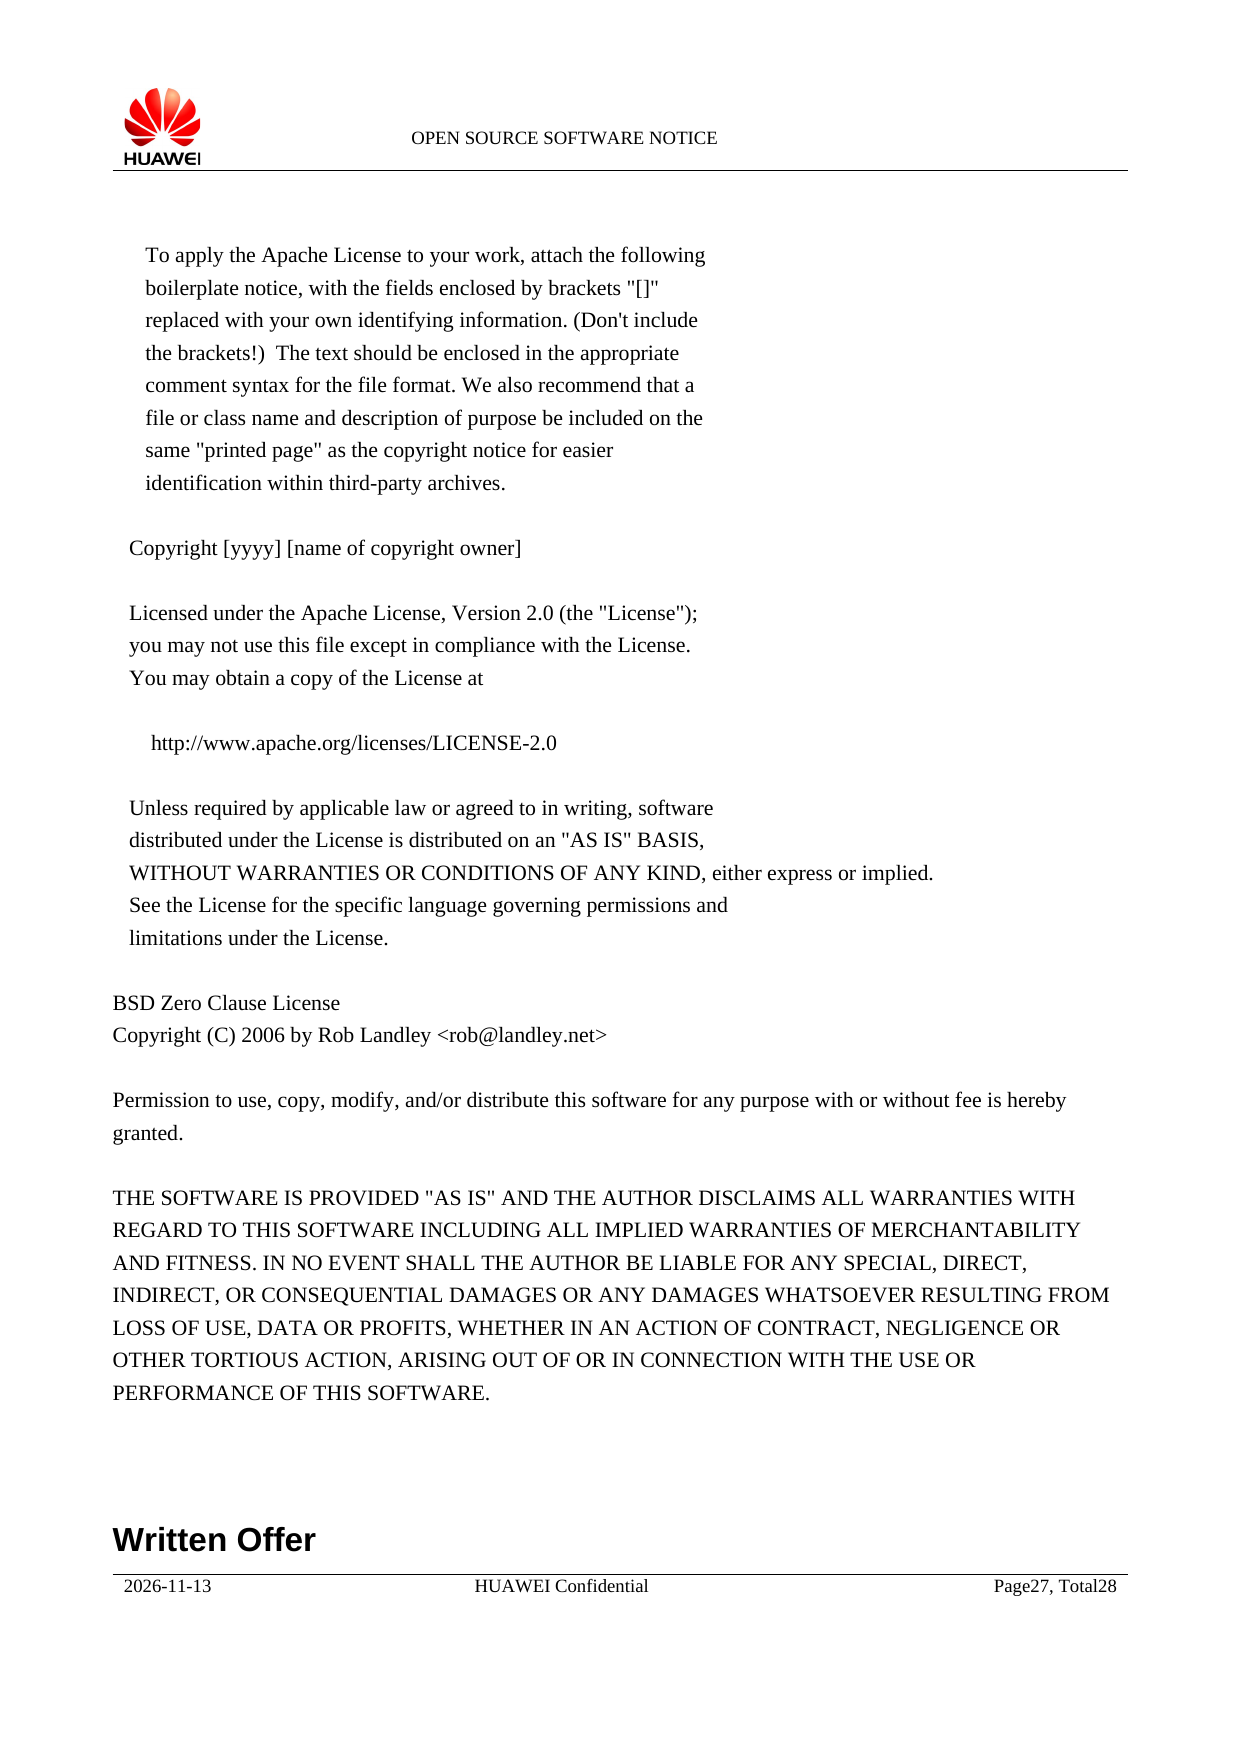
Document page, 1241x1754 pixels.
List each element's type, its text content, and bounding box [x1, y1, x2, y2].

picture [124, 88, 201, 165]
text Written Offer [112, 1506, 1128, 1571]
